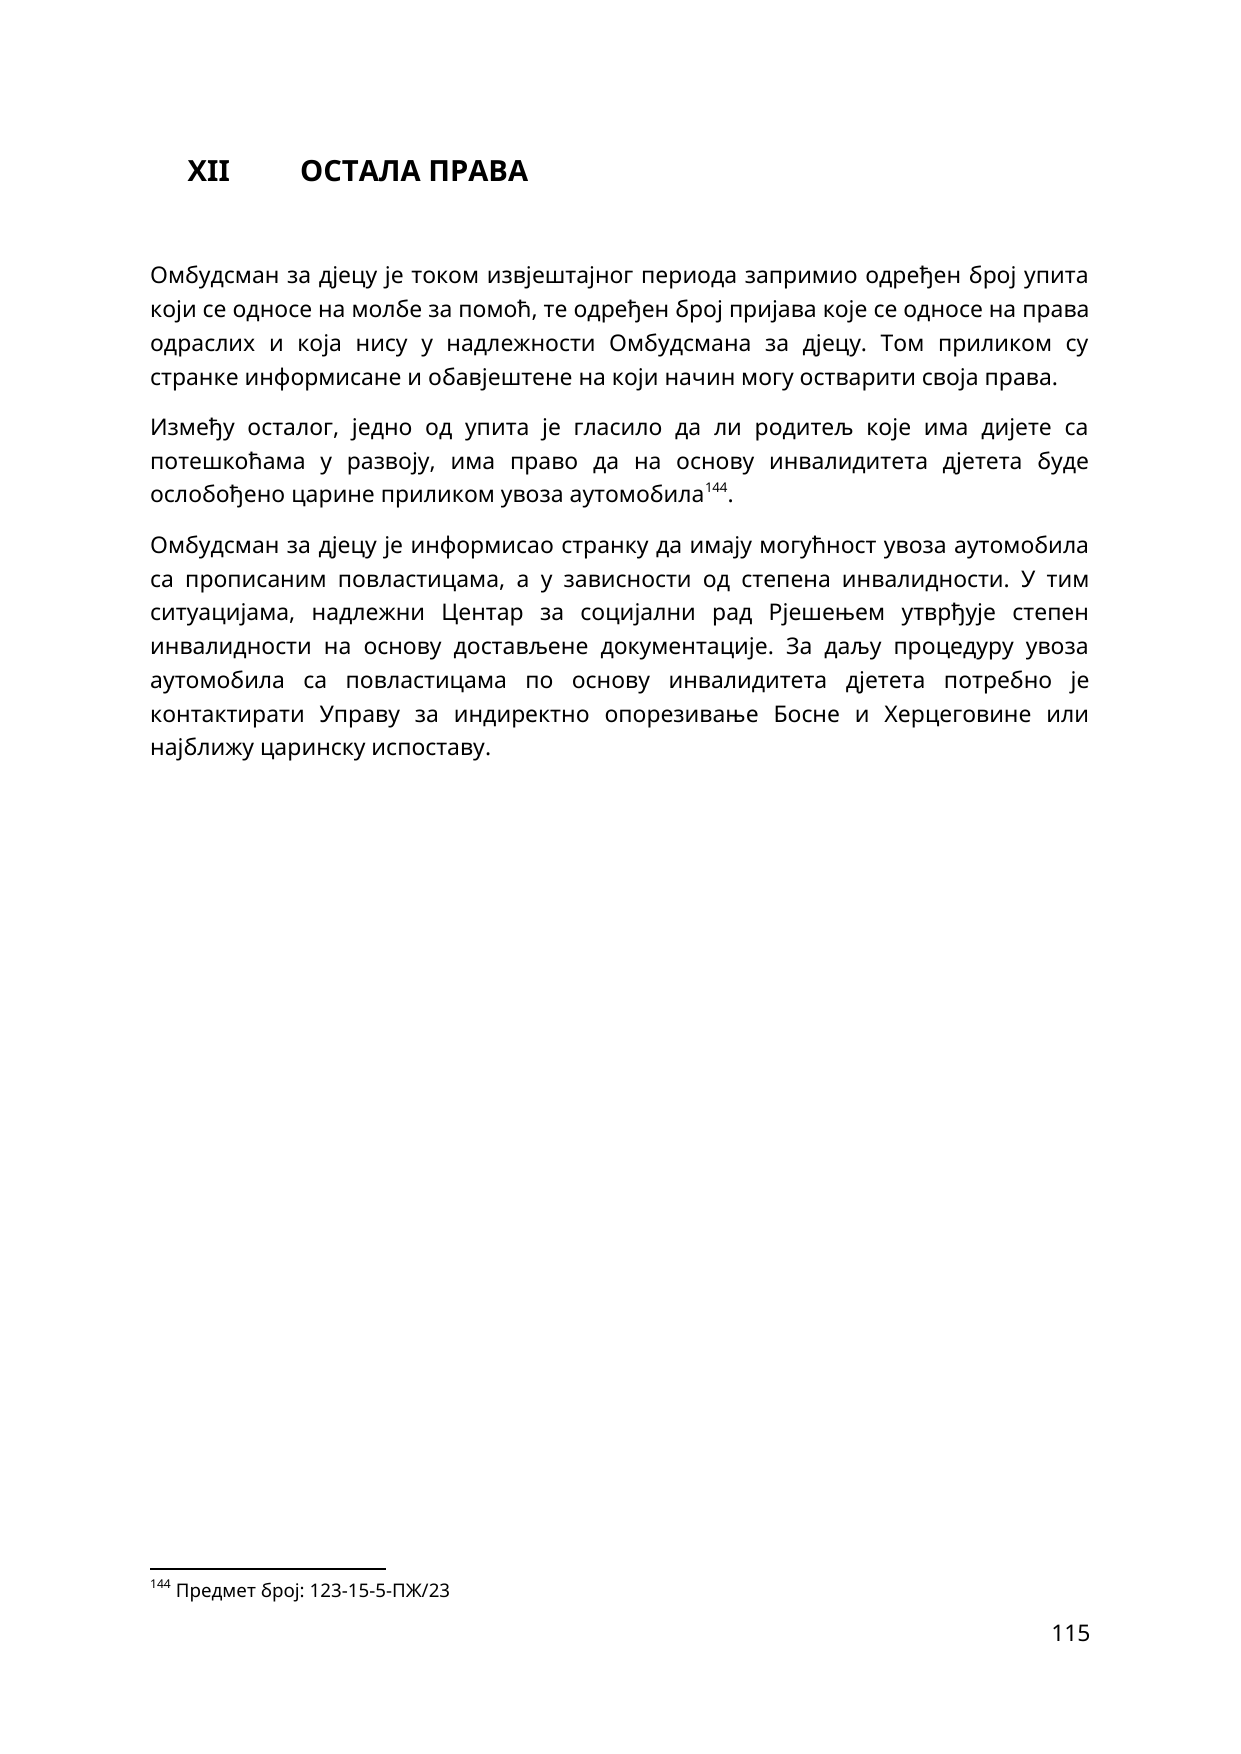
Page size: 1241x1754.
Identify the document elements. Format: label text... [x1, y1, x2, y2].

subtitle ОСТАЛА ПРАВА [187, 150, 1090, 190]
text Између осталог, једно од упита је гласило да ли родитељ које има дијете са потешкоћама у развоју, има право да на основу инвалидитета дјетета буде ослобођено царине приликом увоза аутомобила. [150, 411, 1090, 510]
text Омбудсман за дјецу је информисао странку да имају могућност увоза аутомобила са прописаним повластицама, а у зависности од степена инвалидности. У тим ситуацијама, надлежни Центар за социјални рад Рјешењем утврђује степен инвалидности на основу достављене документације. За даљу процедуру увоза аутомобила са повластицама по основу инвалидитета дјетета потребно је контактирати Управу за индиректно опорезивање Босне и Херцеговине или најближу царинску испоставу. [150, 529, 1090, 763]
text Омбудсман за дјецу је током извјештајног периода запримио одређен број упита који се односе на молбе за помоћ, те одређен број пријава које се односе на права одраслих и која нису у надлежности Омбудсмана за дјецу. Том приликом су странке информисане и обавјештене на који начин могу остварити своја права. [150, 259, 1090, 392]
